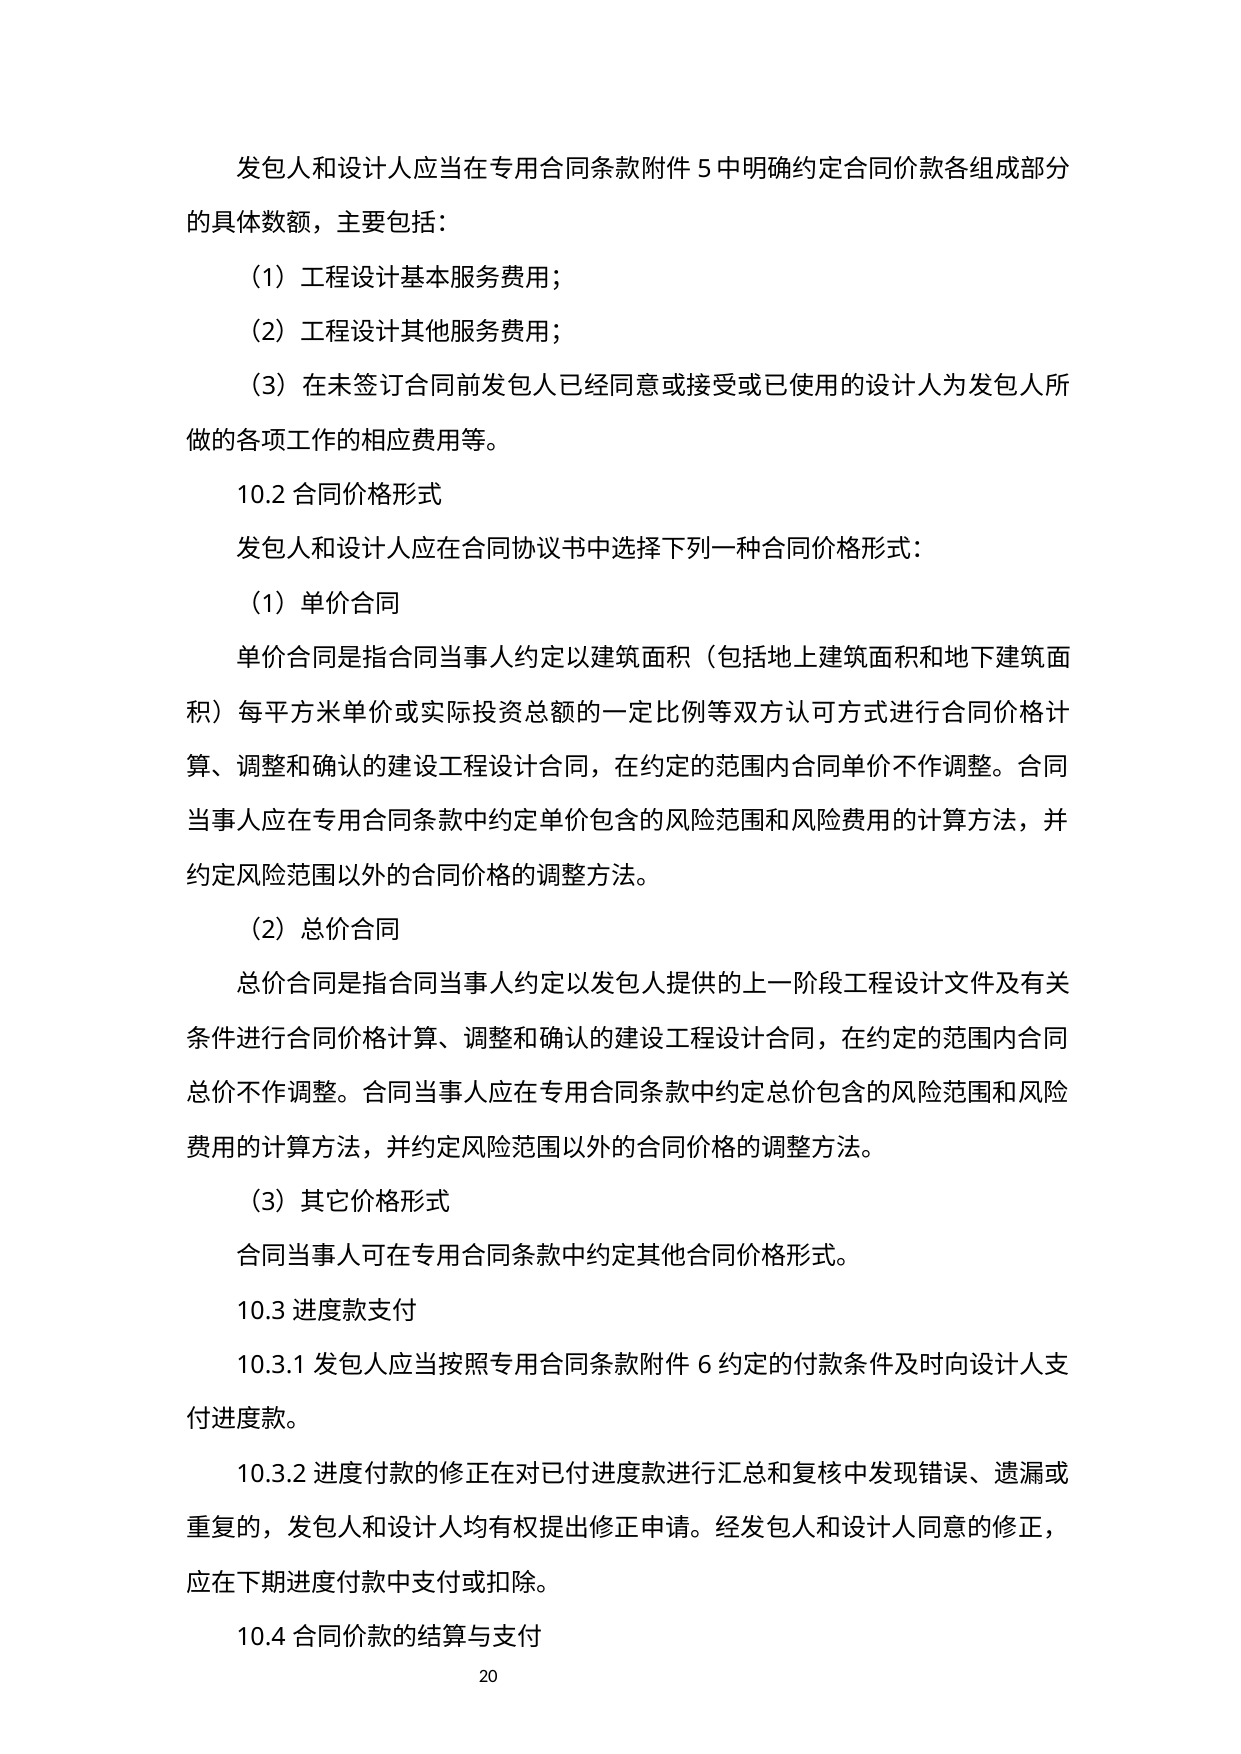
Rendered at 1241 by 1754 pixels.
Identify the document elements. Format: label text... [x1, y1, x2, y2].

text （2）总价合同 [186, 909, 1071, 946]
text 10.3.2 进度付款的修正在对已付进度款进行汇总和复核中发现错误、遗漏或重复的，发包人和设计人均有权提出修正申请。经发包人和设计人同意的修正，应在下期进度付款中支付或扣除。 [186, 1453, 1071, 1598]
text 合同当事人可在专用合同条款中约定其他合同价格形式。 [186, 1236, 1071, 1272]
text （3）其它价格形式 [186, 1181, 1071, 1218]
text 发包人和设计人应在合同协议书中选择下列一种合同价格形式： [186, 529, 1071, 565]
text 10.3 进度款支付 [186, 1290, 1071, 1326]
text 发包人和设计人应当在专用合同条款附件5中明确约定合同价款各组成部分的具体数额，主要包括： [186, 148, 1071, 239]
text 10.4 合同价款的结算与支付 [186, 1616, 1071, 1653]
text （3）在未签订合同前发包人已经同意或接受或已使用的设计人为发包人所做的各项工作的相应费用等。 [186, 366, 1071, 456]
text （1）单价合同 [186, 583, 1071, 619]
text 10.3.1 发包人应当按照专用合同条款附件 6 约定的付款条件及时向设计人支付进度款。 [186, 1344, 1071, 1435]
text （1）工程设计基本服务费用； [186, 257, 1071, 293]
text 单价合同是指合同当事人约定以建筑面积（包括地上建筑面积和地下建筑面积）每平方米单价或实际投资总额的一定比例等双方认可方式进行合同价格计算、调整和确认的建设工程设计合同，在约定的范围内合同单价不作调整。合同当事人应在专用合同条款中约定单价包含的风险范围和风险费用的计算方法，并约定风险范围以外的合同价格的调整方法。 [186, 638, 1071, 891]
text 10.2 合同价格形式 [186, 474, 1071, 511]
text 总价合同是指合同当事人约定以发包人提供的上一阶段工程设计文件及有关条件进行合同价格计算、调整和确认的建设工程设计合同，在约定的范围内合同总价不作调整。合同当事人应在专用合同条款中约定总价包含的风险范围和风险费用的计算方法，并约定风险范围以外的合同价格的调整方法。 [186, 964, 1071, 1163]
text （2）工程设计其他服务费用； [186, 311, 1071, 348]
